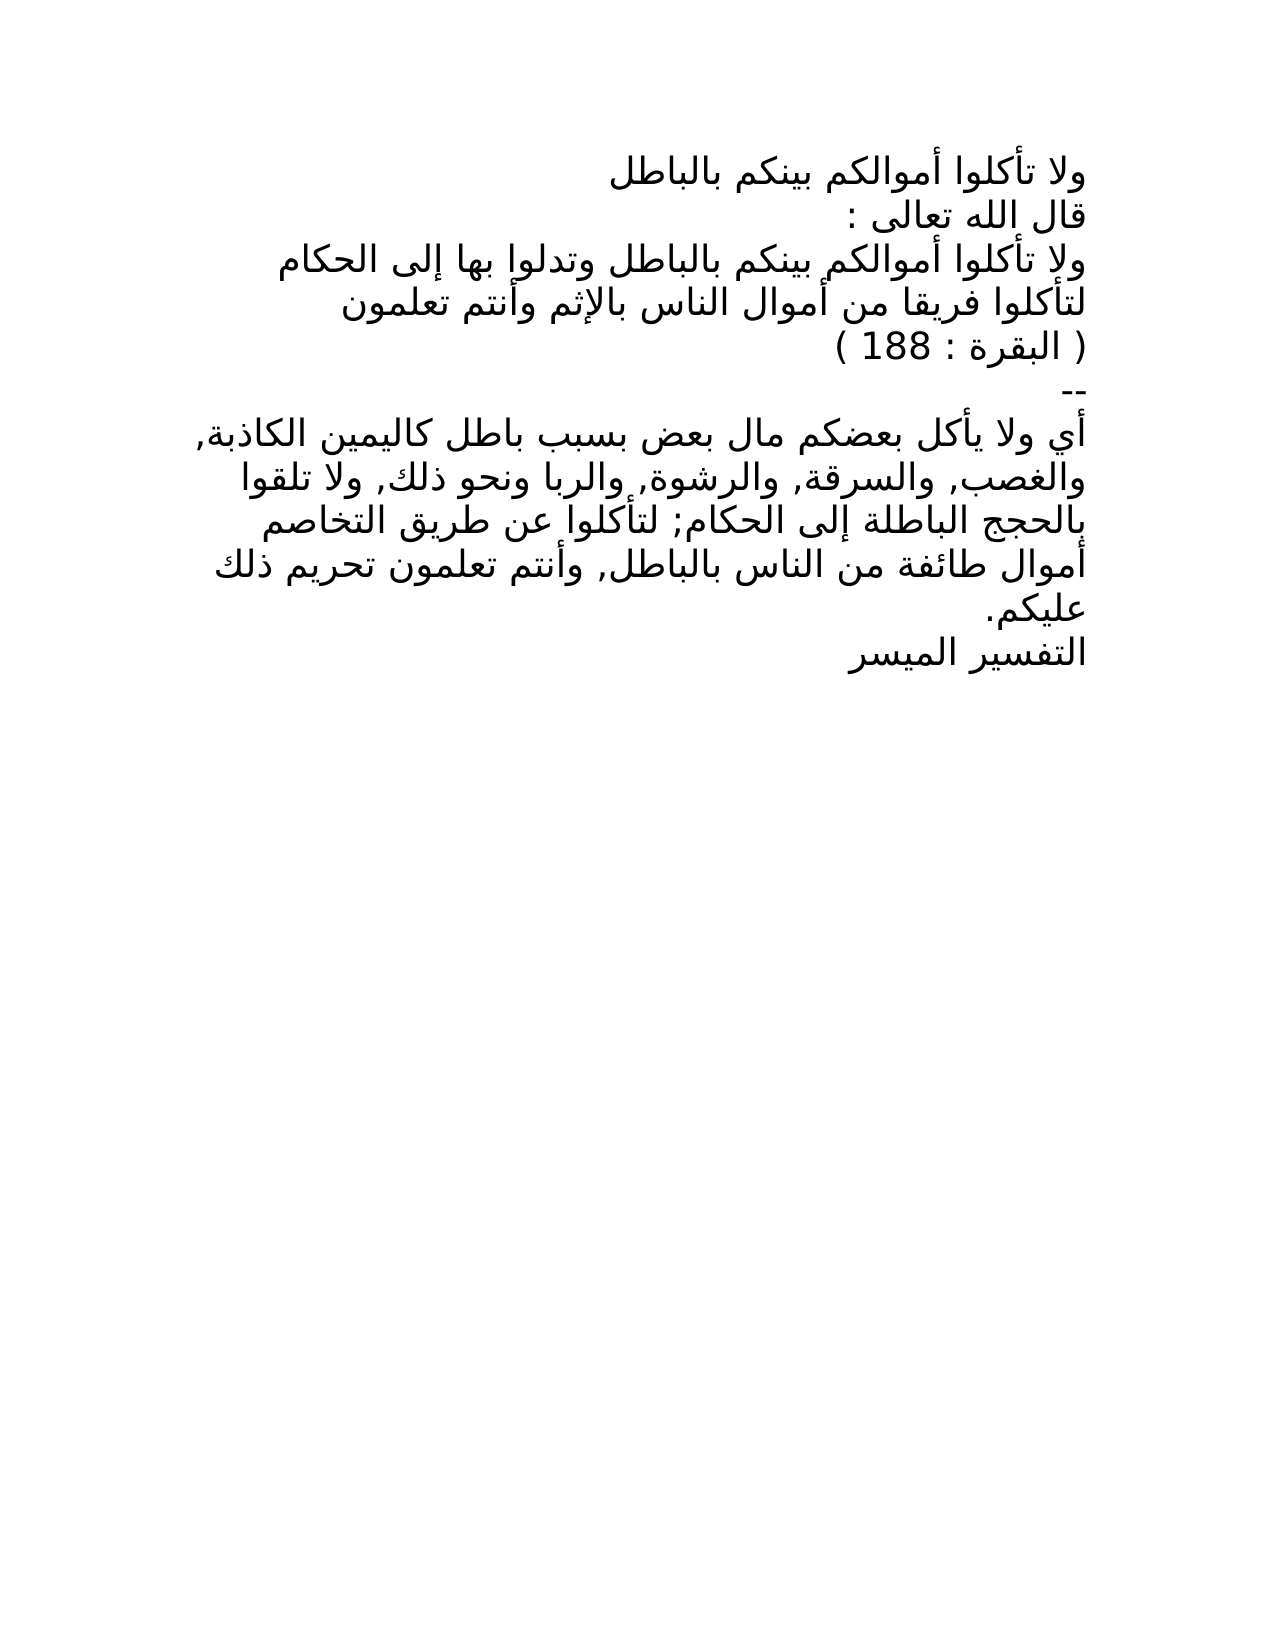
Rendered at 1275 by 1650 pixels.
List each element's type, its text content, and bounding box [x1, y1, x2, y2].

text ولا تأكلوا أموالكم بينكم بالباطل وتدلوا بها إلى الحكام لتأكلوا فريقا من أموال الناس بالإثم وأنتم تعلمون [187, 237, 1087, 324]
text ولا تأكلوا أموالكم بينكم بالباطل [187, 150, 1087, 194]
text التفسير الميسر [187, 630, 1087, 674]
text قال الله تعالى : [187, 194, 1087, 237]
text -- [187, 368, 1087, 412]
text أي ولا يأكل بعضكم مال بعض بسبب باطل كاليمين الكاذبة, والغصب, والسرقة, والرشوة, والربا ونحو ذلك, ولا تلقوا بالحجج الباطلة إلى الحكام; لتأكلوا عن طريق التخاصم أموال طائفة من الناس بالباطل, وأنتم تعلمون تحريم ذلك عليكم. [187, 412, 1087, 630]
text ( البقرة : 188 ) [187, 324, 1087, 368]
